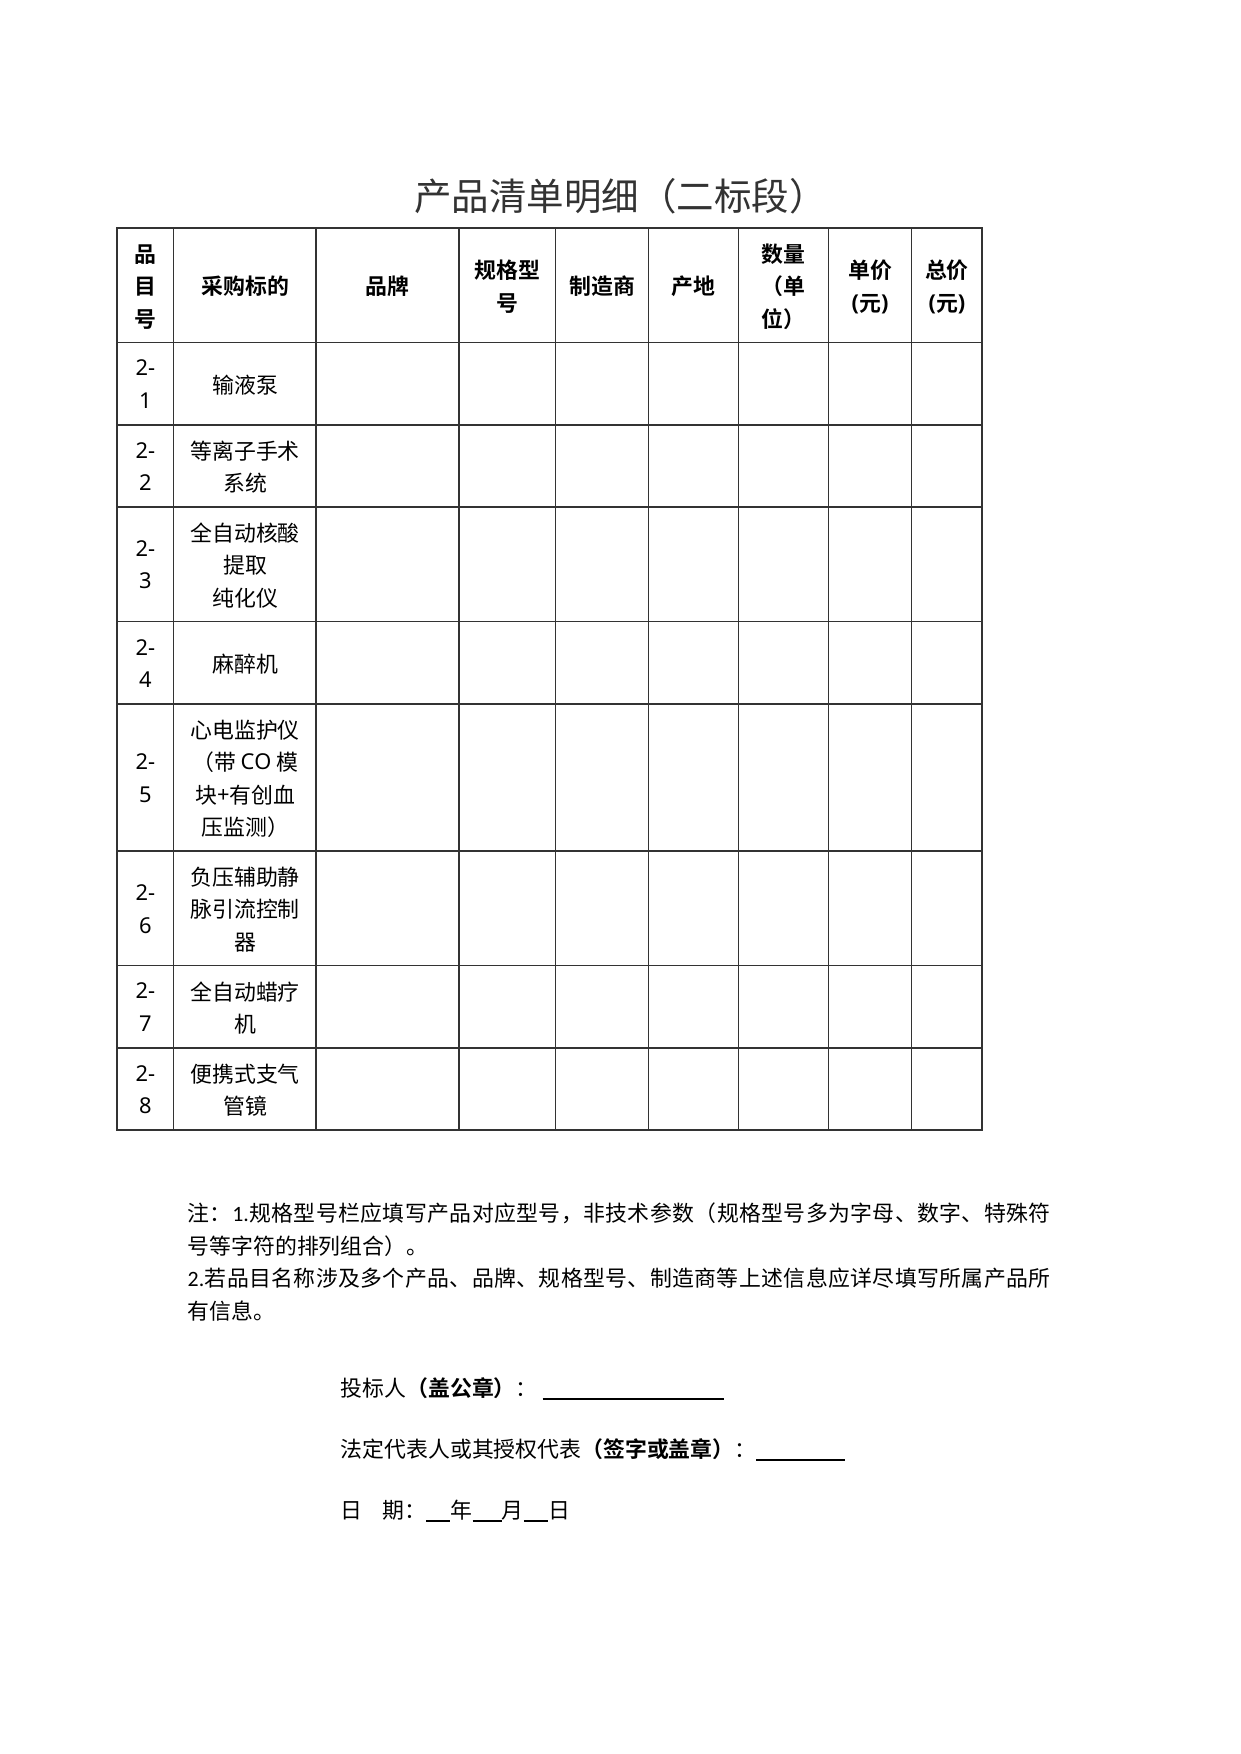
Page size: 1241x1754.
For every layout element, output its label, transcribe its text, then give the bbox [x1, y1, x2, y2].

table_header 总价(元) [912, 229, 981, 342]
text 2.若品目名称涉及多个产品、品牌、规格型号、制造商等上述信息应详尽填写所属产品所有信息。 [187, 1261, 1053, 1326]
table_cell [912, 508, 981, 621]
table_cell [460, 622, 555, 703]
table_cell [460, 508, 555, 621]
table_cell [556, 852, 648, 965]
text 投标人（盖公章）： [297, 1371, 1053, 1403]
table_cell [317, 508, 458, 621]
table_cell 2-8 [118, 1049, 173, 1129]
table_cell [649, 705, 738, 850]
table_cell 输液泵 [174, 343, 315, 424]
table_cell [556, 343, 648, 424]
table_cell [460, 852, 555, 965]
table_cell 等离子手术系统 [174, 426, 315, 506]
table_cell [460, 1049, 555, 1129]
table_cell [317, 852, 458, 965]
table_cell 全自动蜡疗机 [174, 966, 315, 1047]
table_cell [739, 966, 828, 1047]
table_cell [829, 508, 911, 621]
table_cell [556, 705, 648, 850]
table_cell [829, 426, 911, 506]
table_cell [912, 705, 981, 850]
table_cell [649, 508, 738, 621]
table_cell 2-1 [118, 343, 173, 424]
text 产品清单明细（二标段） [187, 162, 1053, 227]
table_cell [556, 966, 648, 1047]
table_cell 2-5 [118, 705, 173, 850]
table_cell [649, 852, 738, 965]
table_cell [460, 966, 555, 1047]
table_header 数量 （单位） [739, 229, 828, 342]
table_cell [739, 343, 828, 424]
table_cell [739, 705, 828, 850]
table_cell [649, 1049, 738, 1129]
table_cell [649, 966, 738, 1047]
table_cell [317, 622, 458, 703]
table_cell [649, 343, 738, 424]
table_cell [317, 705, 458, 850]
table_cell [739, 622, 828, 703]
table_cell [460, 343, 555, 424]
table_cell [829, 343, 911, 424]
table_header 制造商 [556, 229, 648, 342]
table_cell [739, 508, 828, 621]
table_cell [317, 966, 458, 1047]
table_cell [460, 426, 555, 506]
table_cell 麻醉机 [174, 622, 315, 703]
table_cell [912, 1049, 981, 1129]
table_cell [317, 426, 458, 506]
table_cell 心电监护仪（带CO模块+有创血压监测） [174, 705, 315, 850]
table_cell [829, 622, 911, 703]
table_cell [649, 622, 738, 703]
table_cell [317, 1049, 458, 1129]
table_header 规格型号 [460, 229, 555, 342]
table_cell 2-3 [118, 508, 173, 621]
table_cell [829, 705, 911, 850]
table_cell [912, 966, 981, 1047]
table_cell [556, 1049, 648, 1129]
table_cell [912, 852, 981, 965]
text 注：1.规格型号栏应填写产品对应型号，非技术参数（规格型号多为字母、数字、特殊符号等字符的排列组合）。 [187, 1196, 1053, 1261]
table_cell [649, 426, 738, 506]
table_cell 2-6 [118, 852, 173, 965]
table_cell [460, 705, 555, 850]
table_cell 2-4 [118, 622, 173, 703]
table_cell [739, 1049, 828, 1129]
table_cell [739, 426, 828, 506]
table_cell [829, 1049, 911, 1129]
table_cell [556, 426, 648, 506]
table_cell 2-2 [118, 426, 173, 506]
table_cell 负压辅助静脉引流控制器 [174, 852, 315, 965]
table_cell [912, 622, 981, 703]
table_cell [829, 966, 911, 1047]
table_header 品牌 [317, 229, 458, 342]
table_header 单价(元) [829, 229, 911, 342]
table_cell [317, 343, 458, 424]
table_cell 全自动核酸提取 纯化仪 [174, 508, 315, 621]
table_cell [556, 508, 648, 621]
text 法定代表人或其授权代表（签字或盖章）： [297, 1432, 1053, 1464]
table_cell [829, 852, 911, 965]
text 日 期： 年 月 日 [297, 1492, 1053, 1525]
table_cell [739, 852, 828, 965]
table_header 品目号 [118, 229, 173, 342]
table_cell 2-7 [118, 966, 173, 1047]
table_cell [912, 426, 981, 506]
table_cell [912, 343, 981, 424]
table_cell [556, 622, 648, 703]
table_header 产地 [649, 229, 738, 342]
table_cell 便携式支气管镜 [174, 1049, 315, 1129]
table_header 采购标的 [174, 229, 315, 342]
